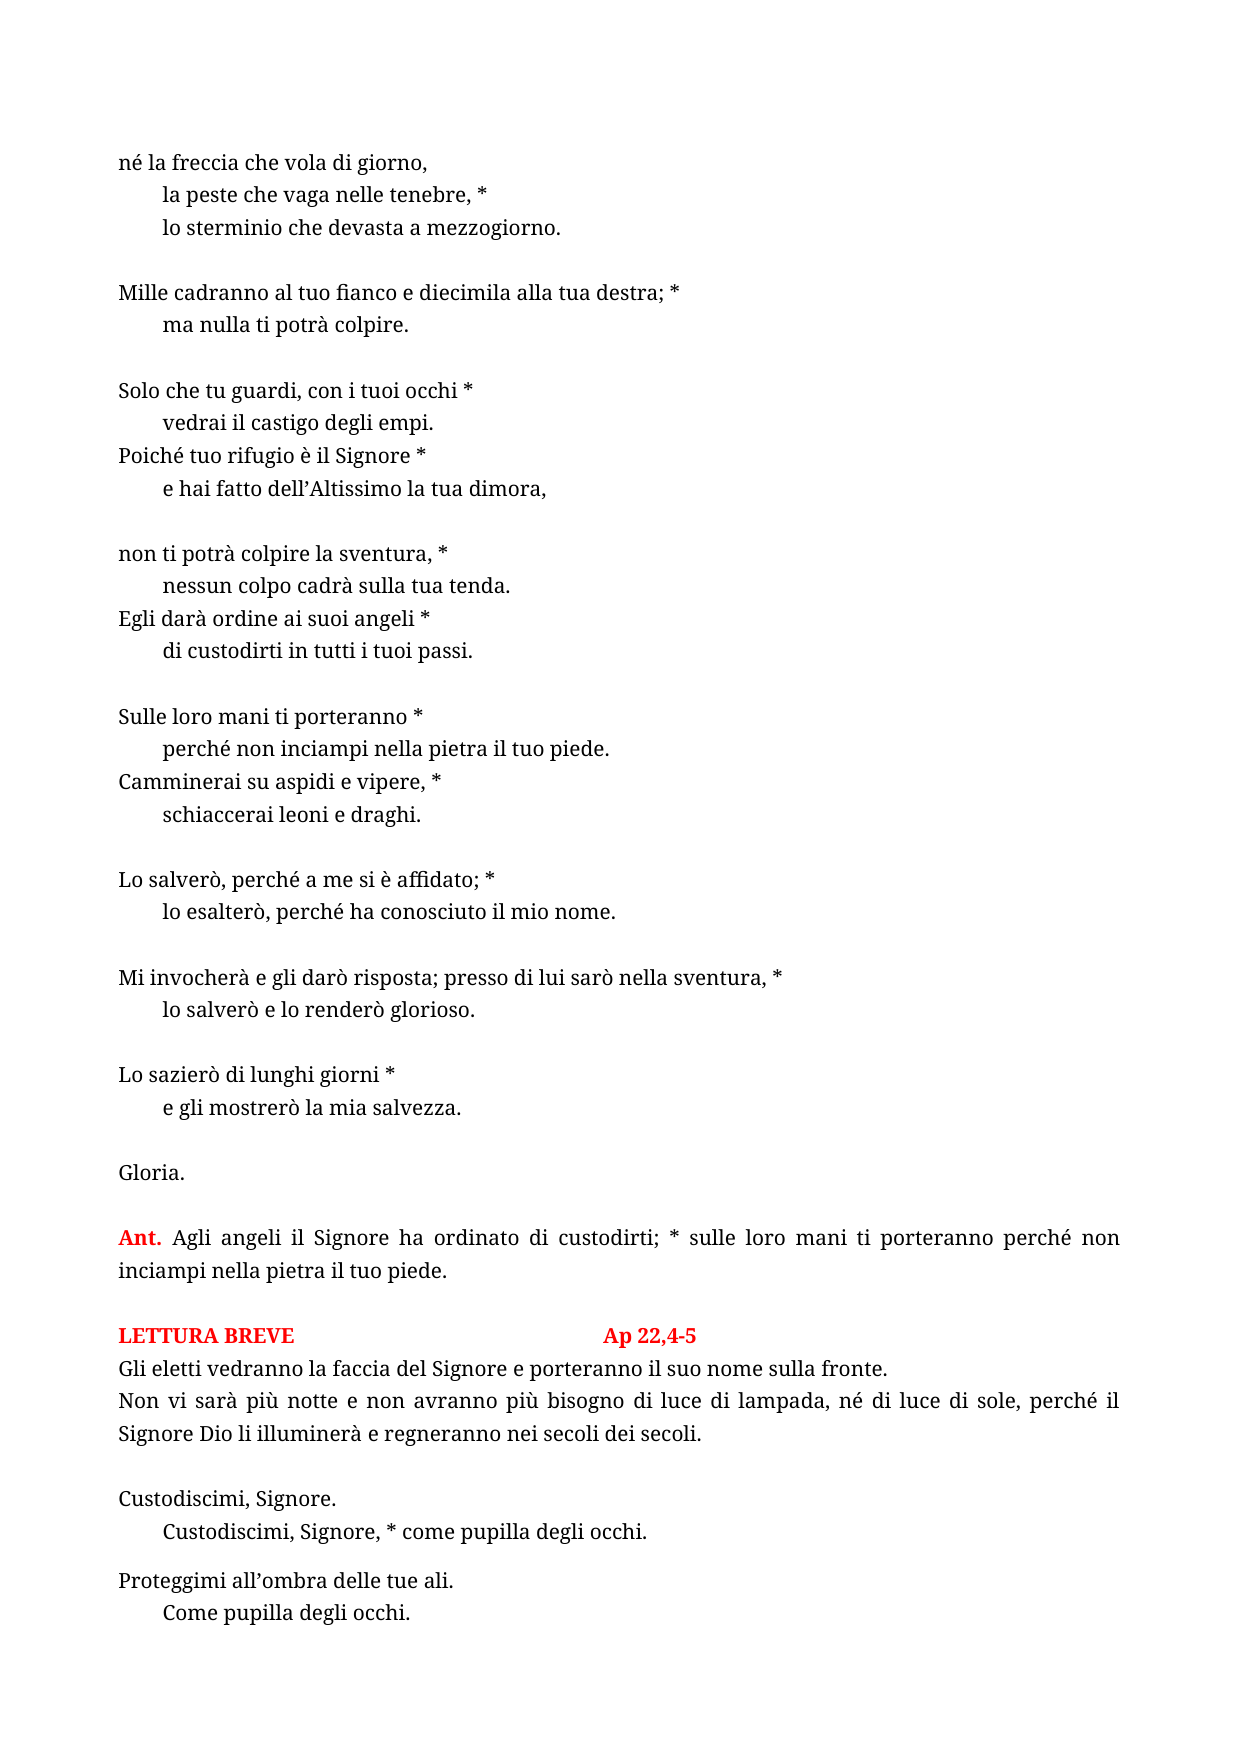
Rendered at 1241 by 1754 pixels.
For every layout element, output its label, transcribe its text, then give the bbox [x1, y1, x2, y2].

text perché non inciampi nella pietra il tuo piede. [118, 734, 1122, 763]
text di custodirti in tutti i tuoi passi. [118, 637, 1122, 665]
text non ti potrà colpire la sventura, * [118, 539, 1122, 567]
text e gli mostrerò la mia salvezza. [118, 1093, 1122, 1122]
text Ant. Agli angeli il Signore ha ordinato di custodirti; * sulle loro mani ti porteranno perché non inciampi nella pietra il tuo piede. [118, 1223, 1122, 1284]
text schiaccerai leoni e draghi. [118, 800, 1122, 828]
text lo salverò e lo renderò glorioso. [118, 995, 1122, 1024]
text Proteggimi all’ombra delle tue ali. [118, 1566, 1122, 1594]
text Egli darà ordine ai suoi angeli * [118, 604, 1122, 632]
text Poiché tuo rifugio è il Signore * [118, 441, 1122, 469]
text Custodiscimi, Signore. [118, 1484, 1122, 1513]
text né la freccia che vola di giorno, [118, 148, 1122, 176]
text Lo sazierò di lunghi giorni * [118, 1061, 1122, 1089]
text Gloria. [118, 1158, 1122, 1187]
text Solo che tu guardi, con i tuoi occhi * [118, 376, 1122, 404]
text lo esalterò, perché ha conosciuto il mio nome. [118, 897, 1122, 926]
text la peste che vaga nelle tenebre, * [118, 180, 1122, 209]
text Mi invocherà e gli darò risposta; presso di lui sarò nella sventura, * [118, 963, 1122, 991]
text Mille cadranno al tuo fianco e diecimila alla tua destra; * [118, 278, 1122, 306]
text Come pupilla degli occhi. [118, 1598, 1122, 1627]
text Gli eletti vedranno la faccia del Signore e porteranno il suo nome sulla fronte. [118, 1354, 1122, 1382]
text ma nulla ti potrà colpire. [118, 311, 1122, 339]
text vedrai il castigo degli empi. [118, 408, 1122, 437]
text Sulle loro mani ti porteranno * [118, 702, 1122, 730]
text nessun colpo cadrà sulla tua tenda. [118, 571, 1122, 600]
text LETTURA BREVE Ap 22,4-5 [118, 1321, 1122, 1350]
text Non vi sarà più notte e non avranno più bisogno di luce di lampada, né di luce di sole, perché il Signore Dio li illuminerà e regneranno nei secoli dei secoli. [118, 1387, 1122, 1448]
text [118, 1517, 1122, 1545]
text Lo salverò, perché a me si è affidato; * [118, 865, 1122, 893]
text Camminerai su aspidi e vipere, * [118, 767, 1122, 796]
text e hai fatto dell’Altissimo la tua dimora, [118, 474, 1122, 502]
text lo sterminio che devasta a mezzogiorno. [118, 213, 1122, 241]
